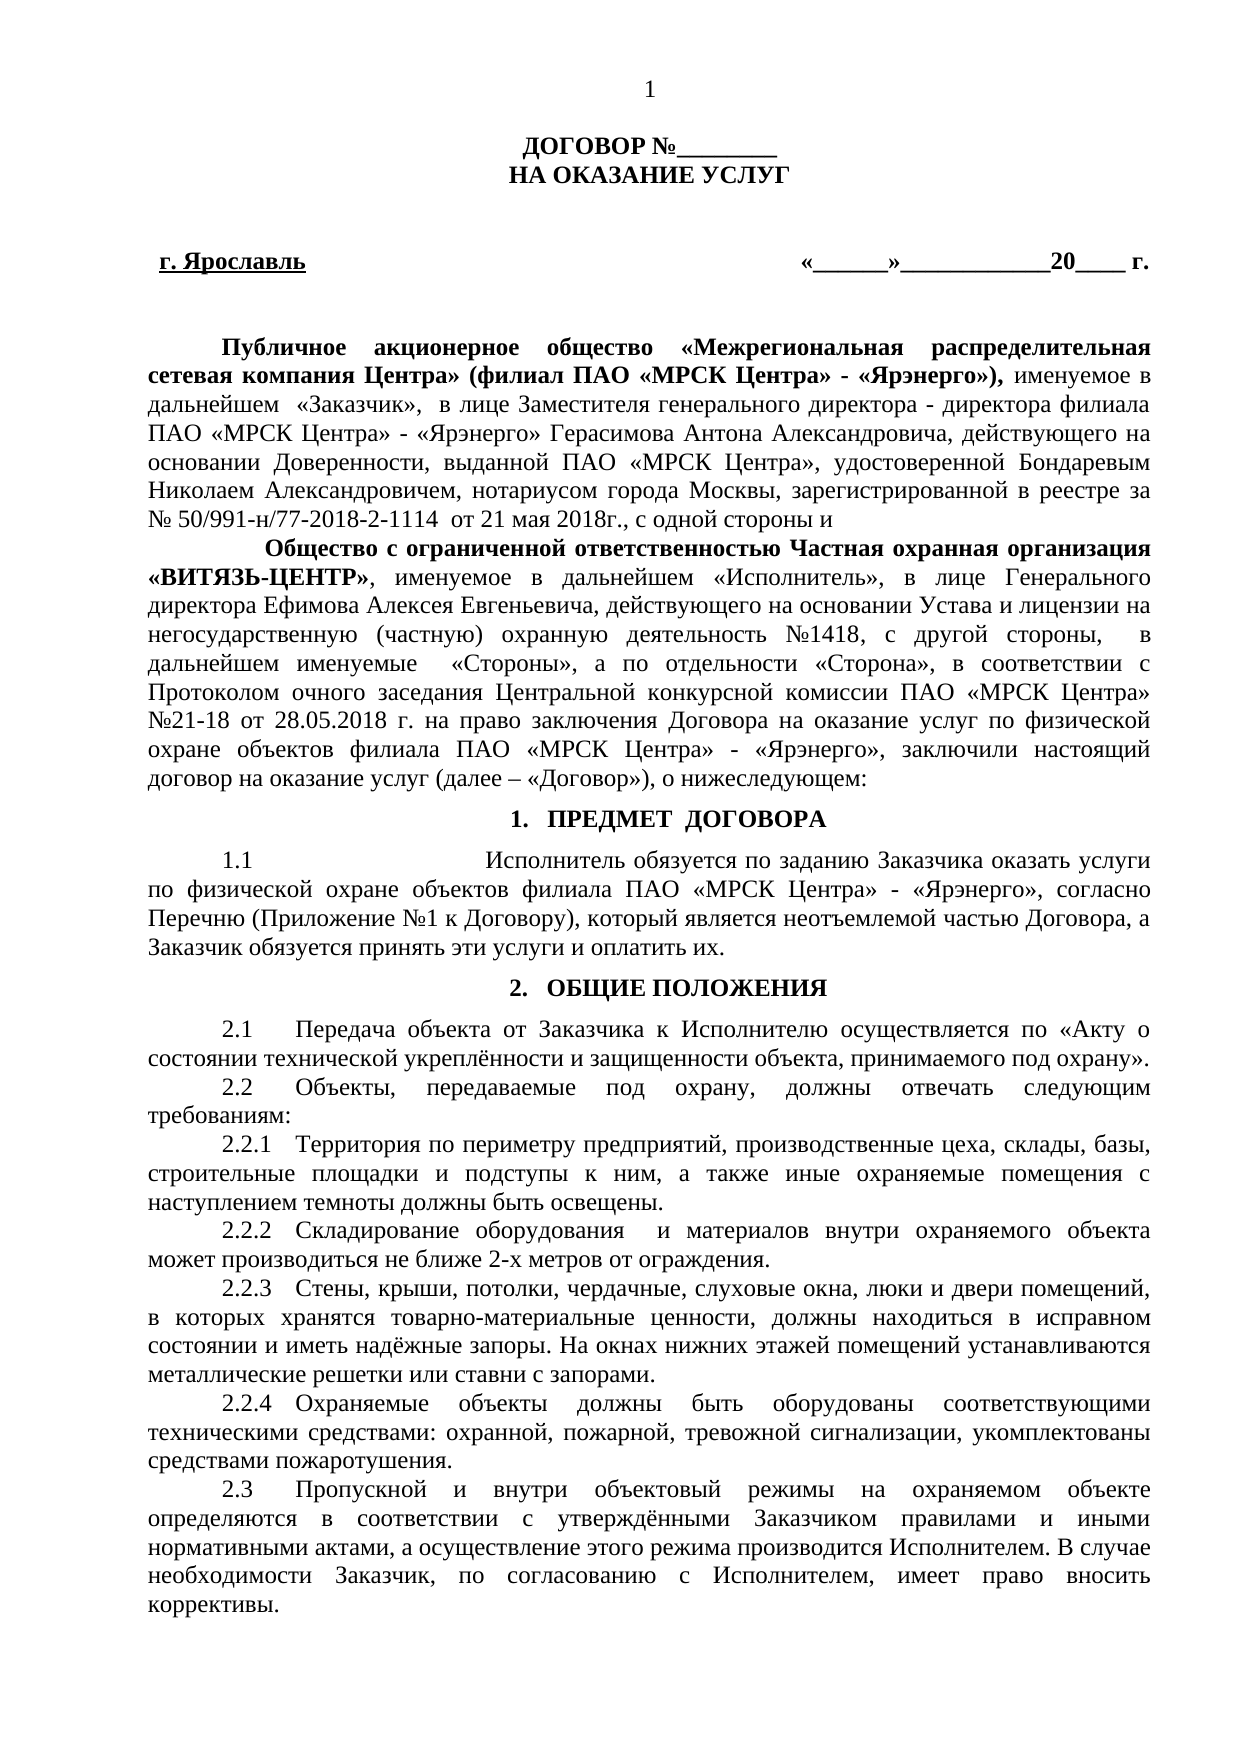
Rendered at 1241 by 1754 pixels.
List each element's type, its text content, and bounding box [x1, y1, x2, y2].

list Стены, крыши, потолки, чердачные, слуховые окна, люки и двери помещений, в которых хранятся товарно-материальные ценности, должны находиться в исправном состоянии и иметь надёжные запоры. На окнах нижних этажей помещений устанавливаются металлические решетки или ставни с запорами. [148, 1273, 1152, 1388]
list Охраняемые объекты должны быть оборудованы соответствующими техническими средствами: охранной, пожарной, тревожной сигнализации, укомплектованы средствами пожаротушения. [148, 1388, 1152, 1474]
text Публичное акционерное общество «Межрегиональная распределительная сетевая компания Центра» (филиал ПАО «МРСК Центра» - «Ярэнерго»), именуемое в дальнейшем «Заказчик», в лице Заместителя генерального директора - директора филиала ПАО «МРСК Центра» - «Ярэнерго» Герасимова Антона Александровича, действующего на основании Доверенности, выданной ПАО «МРСК Центра», удостоверенной Бондаревым Николаем Александровичем, нотариусом города Москвы, зарегистрированной в реестре за № 50/991-н/77-2018-2-1114 от 21 мая 2018г., с одной стороны и [148, 332, 1152, 533]
list Передача объекта от Заказчика к Исполнителю осуществляется по «Акту о состоянии технической укреплённости и защищенности объекта, принимаемого под охрану». [148, 1014, 1152, 1072]
list ОБЩИЕ ПОЛОЖЕНИЯ [185, 973, 1152, 1002]
list ПРЕДМЕТ ДОГОВОРА [185, 804, 1152, 833]
list Объекты, передаваемые под охрану, должны отвечать следующим требованиям: [148, 1072, 1152, 1129]
text ДОГОВОР №________ [148, 131, 1152, 160]
table_header г. Ярославль [148, 246, 664, 275]
list Пропускной и внутри объектовый режимы на охраняемом объекте определяются в соответствии с утверждёнными Заказчиком правилами и иными нормативными актами, а осуществление этого режима производится Исполнителем. В случае необходимости Заказчик, по согласованию с Исполнителем, имеет право вносить коррективы. [148, 1474, 1152, 1618]
list Складирование оборудования и материалов внутри охраняемого объекта может производиться не ближе 2-х метров от ограждения. [148, 1216, 1152, 1273]
text НА ОКАЗАНИЕ УСЛУГ [148, 160, 1152, 189]
text Общество с ограниченной ответственностью Частная охранная организация «ВИТЯЗЬ-ЦЕНТР», именуемое в дальнейшем «Исполнитель», в лице Генерального директора Ефимова Алексея Евгеньевича, действующего на основании Устава и лицензии на негосударственную (частную) охранную деятельность №1418, с другой стороны, в дальнейшем именуемые «Стороны», а по отдельности «Сторона», в соответствии с Протоколом очного заседания Центральной конкурсной комиссии ПАО «МРСК Центра» №21-18 от 28.05.2018 г. на право заключения Договора на оказание услуг по физической охране объектов филиала ПАО «МРСК Центра» - «Ярэнерго», заключили настоящий договор на оказание услуг (далее – «Договор»), о нижеследующем: [148, 533, 1152, 792]
list Исполнитель обязуется по заданию Заказчика оказать услуги по физической охране объектов филиала ПАО «МРСК Центра» - «Ярэнерго», согласно Перечню (Приложение №1 к Договору), который является неотъемлемой частью Договора, а Заказчик обязуется принять эти услуги и оплатить их. [148, 846, 1152, 961]
list Территория по периметру предприятий, производственные цеха, склады, базы, строительные площадки и подступы к ним, а также иные охраняемые помещения с наступлением темноты должны быть освещены. [148, 1129, 1152, 1216]
table_header «______»____________20____ г. [665, 246, 1160, 275]
